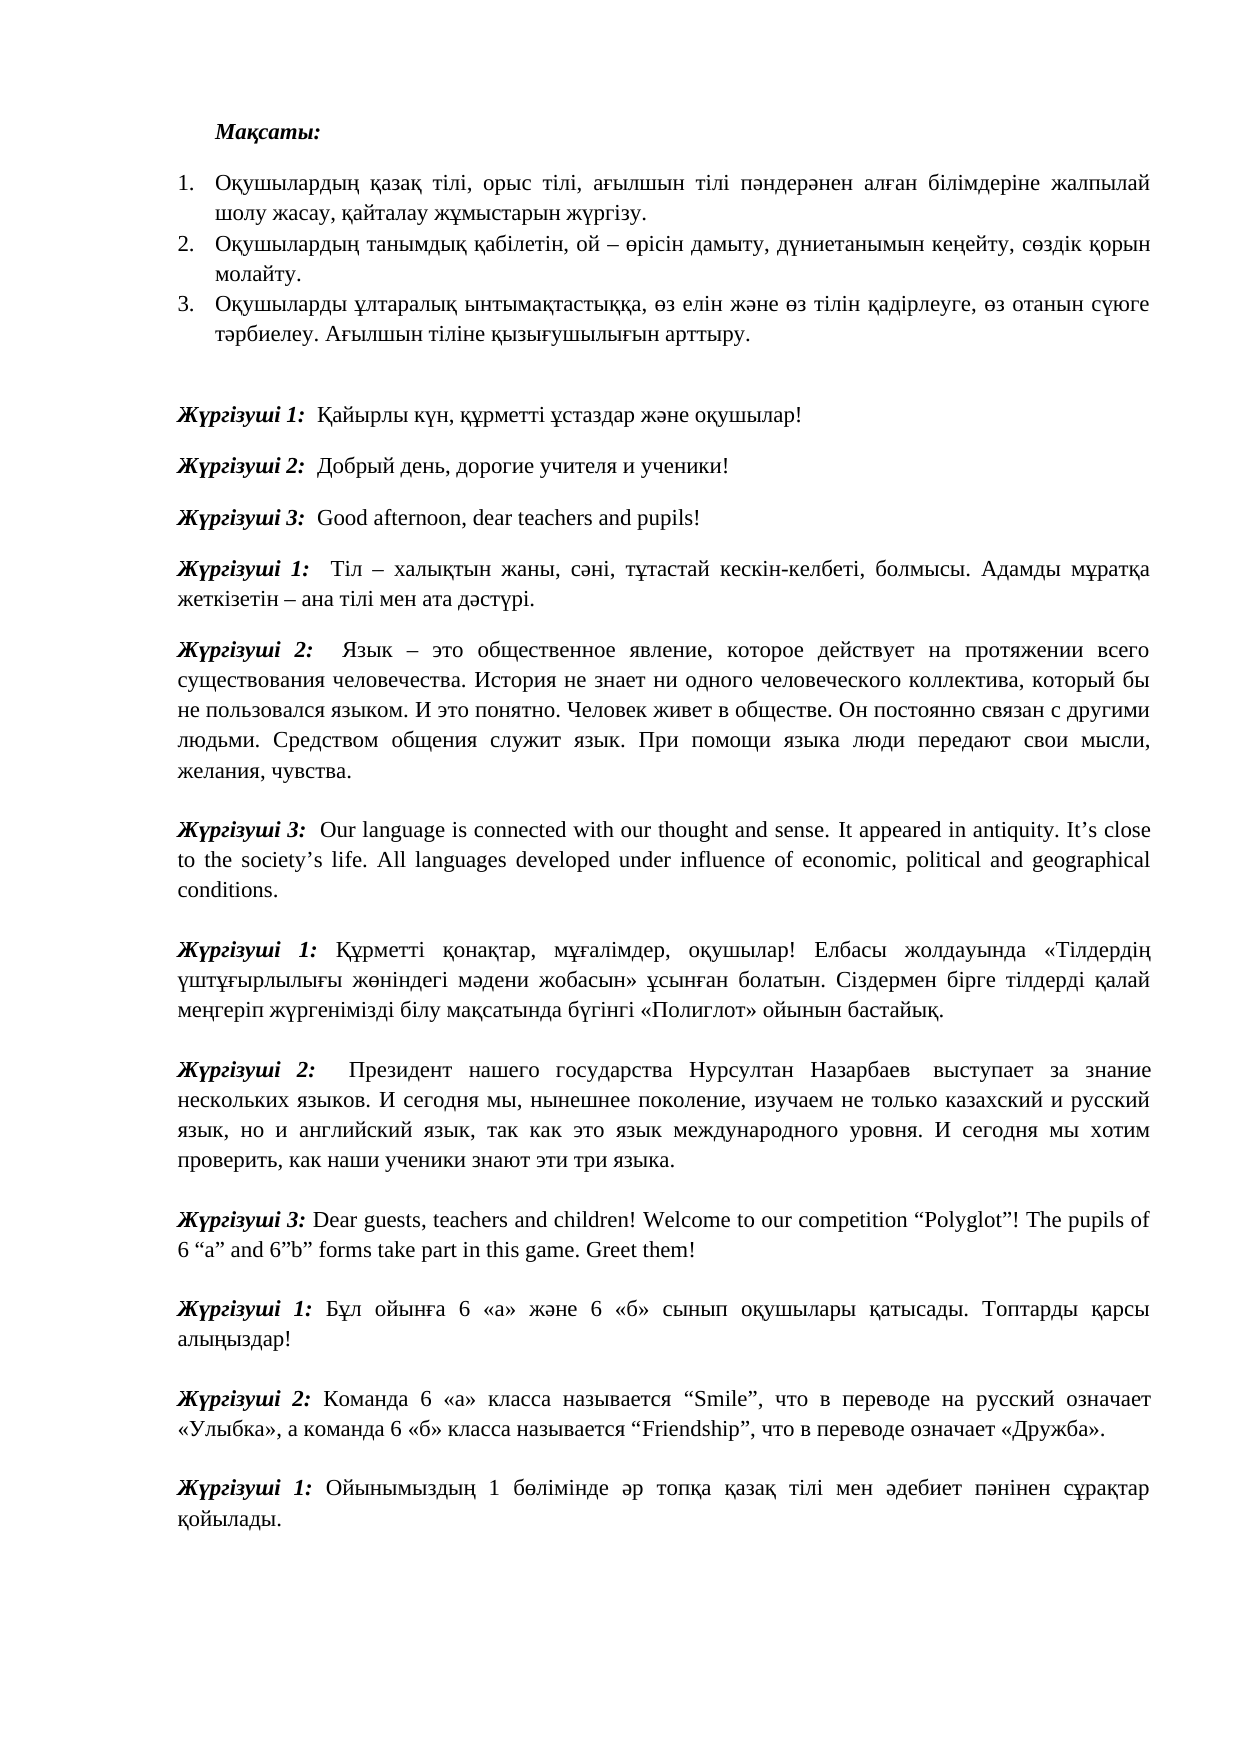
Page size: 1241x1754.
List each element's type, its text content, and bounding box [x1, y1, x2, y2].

text Жүргізуші 2: Команда 6 «а» класса называется “Smile”, что в переводе на русский означает «Улыбка», а команда 6 «б» класса называется “Friendship”, что в переводе означает «Дружба». [177, 1385, 1152, 1441]
text Жүргізуші 1: Бұл ойынға 6 «а» және 6 «б» сынып оқушылары қатысады. Топтарды қарсы алыңыздар! [177, 1295, 1152, 1352]
text Жүргізуші 3: Dear guests, teachers and children! Welcome to our competition “Polyglot”! The pupils of 6 “a” and 6”b” forms take part in this game. Greet them! [177, 1206, 1152, 1262]
text Жүргізуші 2: Язык – это общественное явление, которое действует на протяжении всего существования человечества. История не знает ни одного человеческого коллектива, который бы не пользовался языком. И это понятно. Человек живет в обществе. Он постоянно связан с другими людьми. Средством общения служит язык. При помощи языка люди передают свои мысли, желания, чувства. [177, 636, 1152, 783]
list Оқушылардың қазақ тілі, орыс тілі, ағылшын тілі пәндерәнен алған білімдеріне жалпылай шолу жасау, қайталау жұмыстарын жүргізу. [177, 169, 1152, 226]
text Жүргізуші 1: Құрметті қонақтар, мұғалімдер, оқушылар! Елбасы жолдауында «Тілдердің үштұғырлылығы жөніндегі мәдени жобасын» ұсынған болатын. Сіздермен бірге тілдерді қалай меңгеріп жүргенімізді білу мақсатында бүгінгі «Полиглот» ойынын бастайық. [177, 936, 1152, 1023]
text Жүргізуші 1: Тіл – халықтын жаны, сәні, тұтастай кескін-келбеті, болмысы. Адамды мұратқа жеткізетін – ана тілі мен ата дәстүрі. [177, 554, 1152, 611]
list Оқушылардың танымдық қабілетін, ой – өрісін дамыту, дүниетанымын кеңейту, сөздік қорын молайту. [177, 229, 1152, 286]
text Жүргізуші 2: Президент нашего государства Нурсултан Назарбаев выступает за знание нескольких языков. И сегодня мы, нынешнее поколение, изучаем не только казахский и русский язык, но и английский язык, так как это язык международного уровня. И сегодня мы хотим проверить, как наши ученики знают эти три языка. [177, 1056, 1152, 1173]
text Жүргізуші 1: Қайырлы күн, құрметті ұстаздар және оқушылар! [177, 401, 1152, 428]
text Жүргізуші 2: Добрый день, дорогие учителя и ученики! [177, 452, 1152, 479]
text Жүргізуші 1: Ойынымыздың 1 бөлімінде әр топқа қазақ тілі мен әдебиет пәнінен сұрақтар қойылады. [177, 1474, 1152, 1531]
text Жүргізуші 3: Our language is connected with our thought and sense. It appeared in antiquity. It’s close to the society’s life. All languages developed under influence of economic, political and geographical conditions. [177, 816, 1152, 903]
text Жүргізуші 3: Good afternoon, dear teachers and pupils! [177, 503, 1152, 530]
list Оқушыларды ұлтаралық ынтымақтастыққа, өз елін және өз тілін қадірлеуге, өз отанын сүюге тәрбиелеу. Ағылшын тіліне қызығушылығын арттыру. [177, 290, 1152, 347]
text Мақсаты: [177, 118, 1152, 144]
